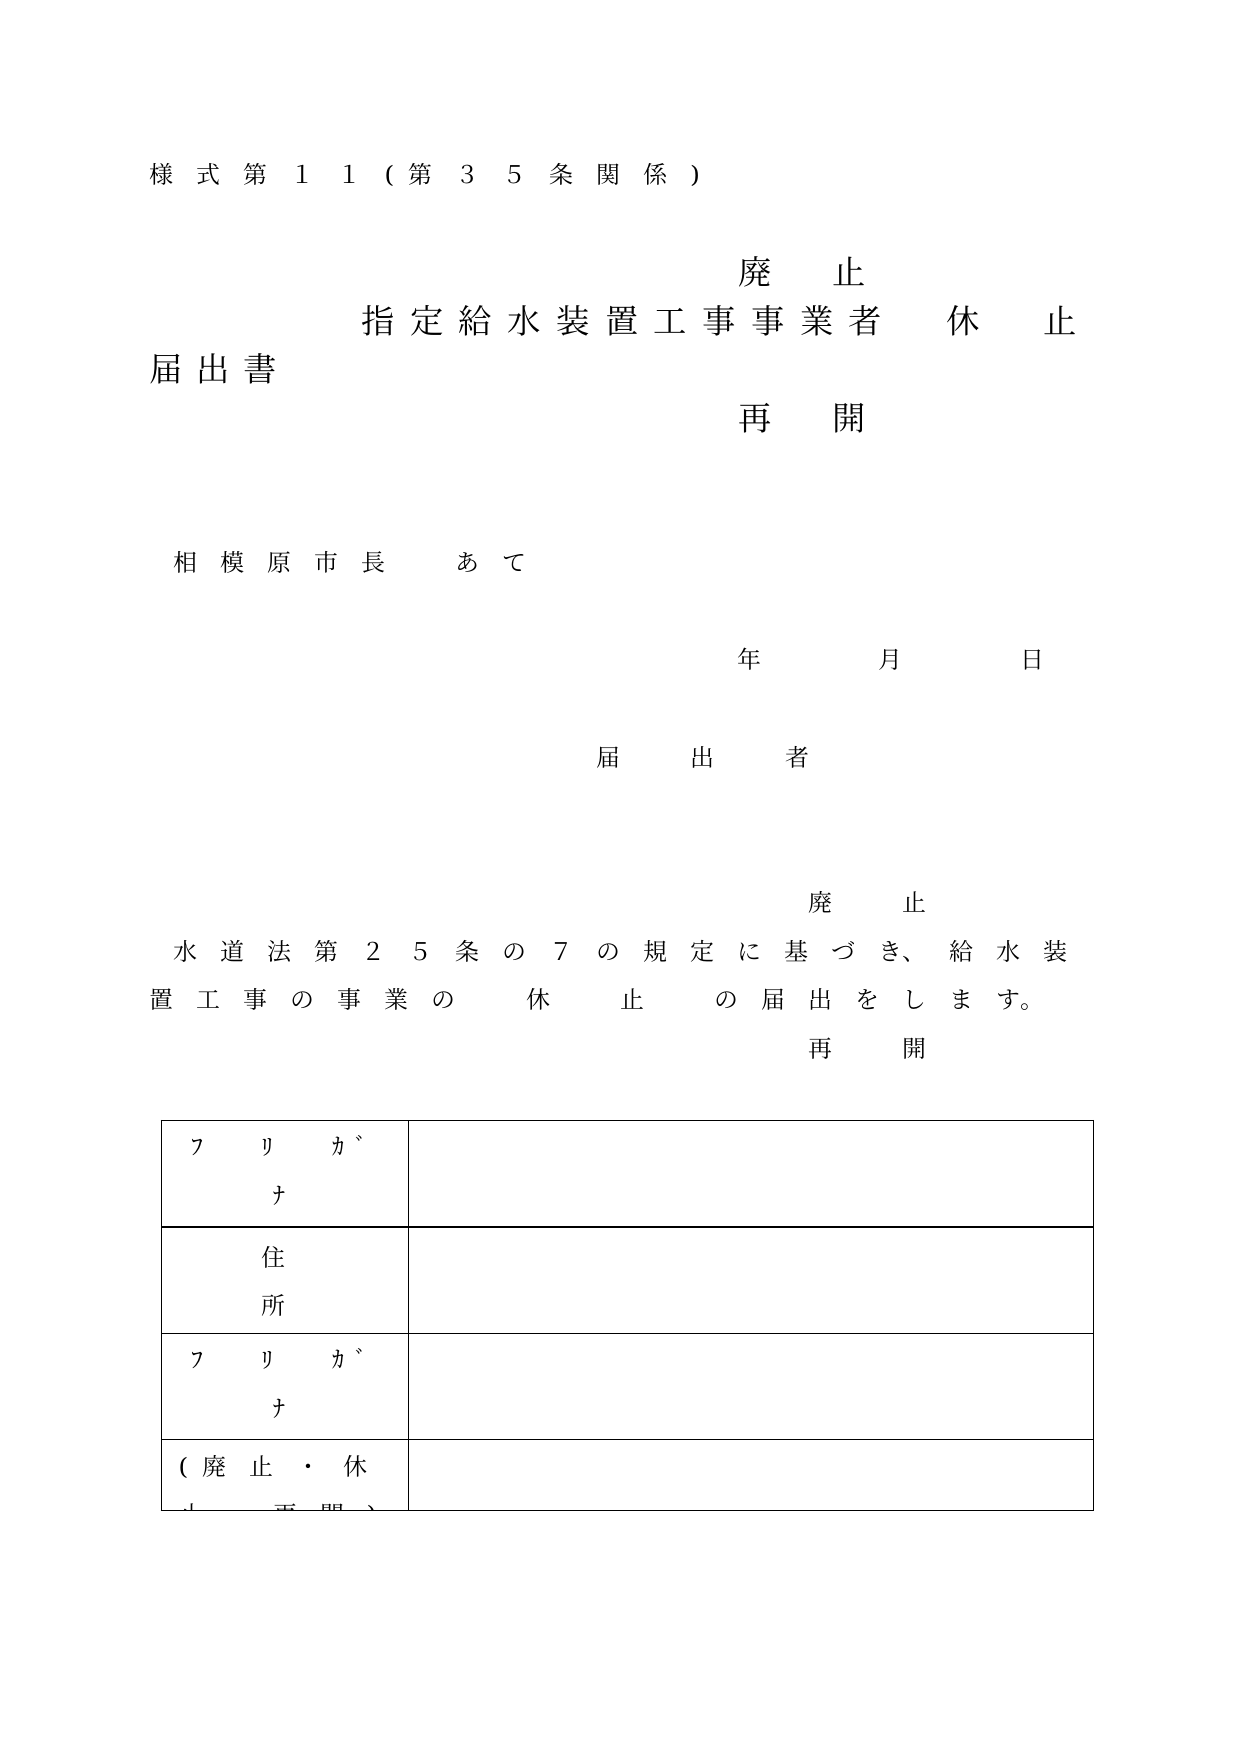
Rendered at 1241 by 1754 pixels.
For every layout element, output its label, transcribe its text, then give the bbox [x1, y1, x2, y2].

text 相模原市長 あて [149, 537, 1091, 586]
text 年 月 日 [149, 634, 1067, 683]
text 水道法第２５条の７の規定に基づき、給水装置工事の事業の 休 止 の届出をします。 [149, 926, 1091, 1023]
table_header ﾌ ﾘ ｶﾞ ﾅ 氏 名 又 は 名 称 [162, 1121, 408, 1226]
table_cell [409, 1334, 1093, 1439]
table_cell 住 所 [162, 1228, 408, 1332]
table_cell ﾌ ﾘ ｶﾞ ﾅ 代 表 者 の 氏 名 [162, 1334, 408, 1439]
table_cell [409, 1440, 1093, 1509]
table_cell [409, 1228, 1093, 1332]
text 再 開 [149, 1023, 1091, 1071]
text 指定給水装置工事事業者 休 止 届出書 [149, 294, 1091, 392]
text 廃 止 [149, 246, 1091, 294]
text 廃 止 [149, 877, 1091, 926]
text 再 開 [149, 392, 1091, 440]
text 様式第１１(第３５条関係) [149, 149, 1091, 197]
table_cell (廃止・休止・再開) の年月日 [162, 1440, 408, 1509]
text 届 出 者 [149, 731, 1091, 780]
table_header [409, 1121, 1093, 1226]
